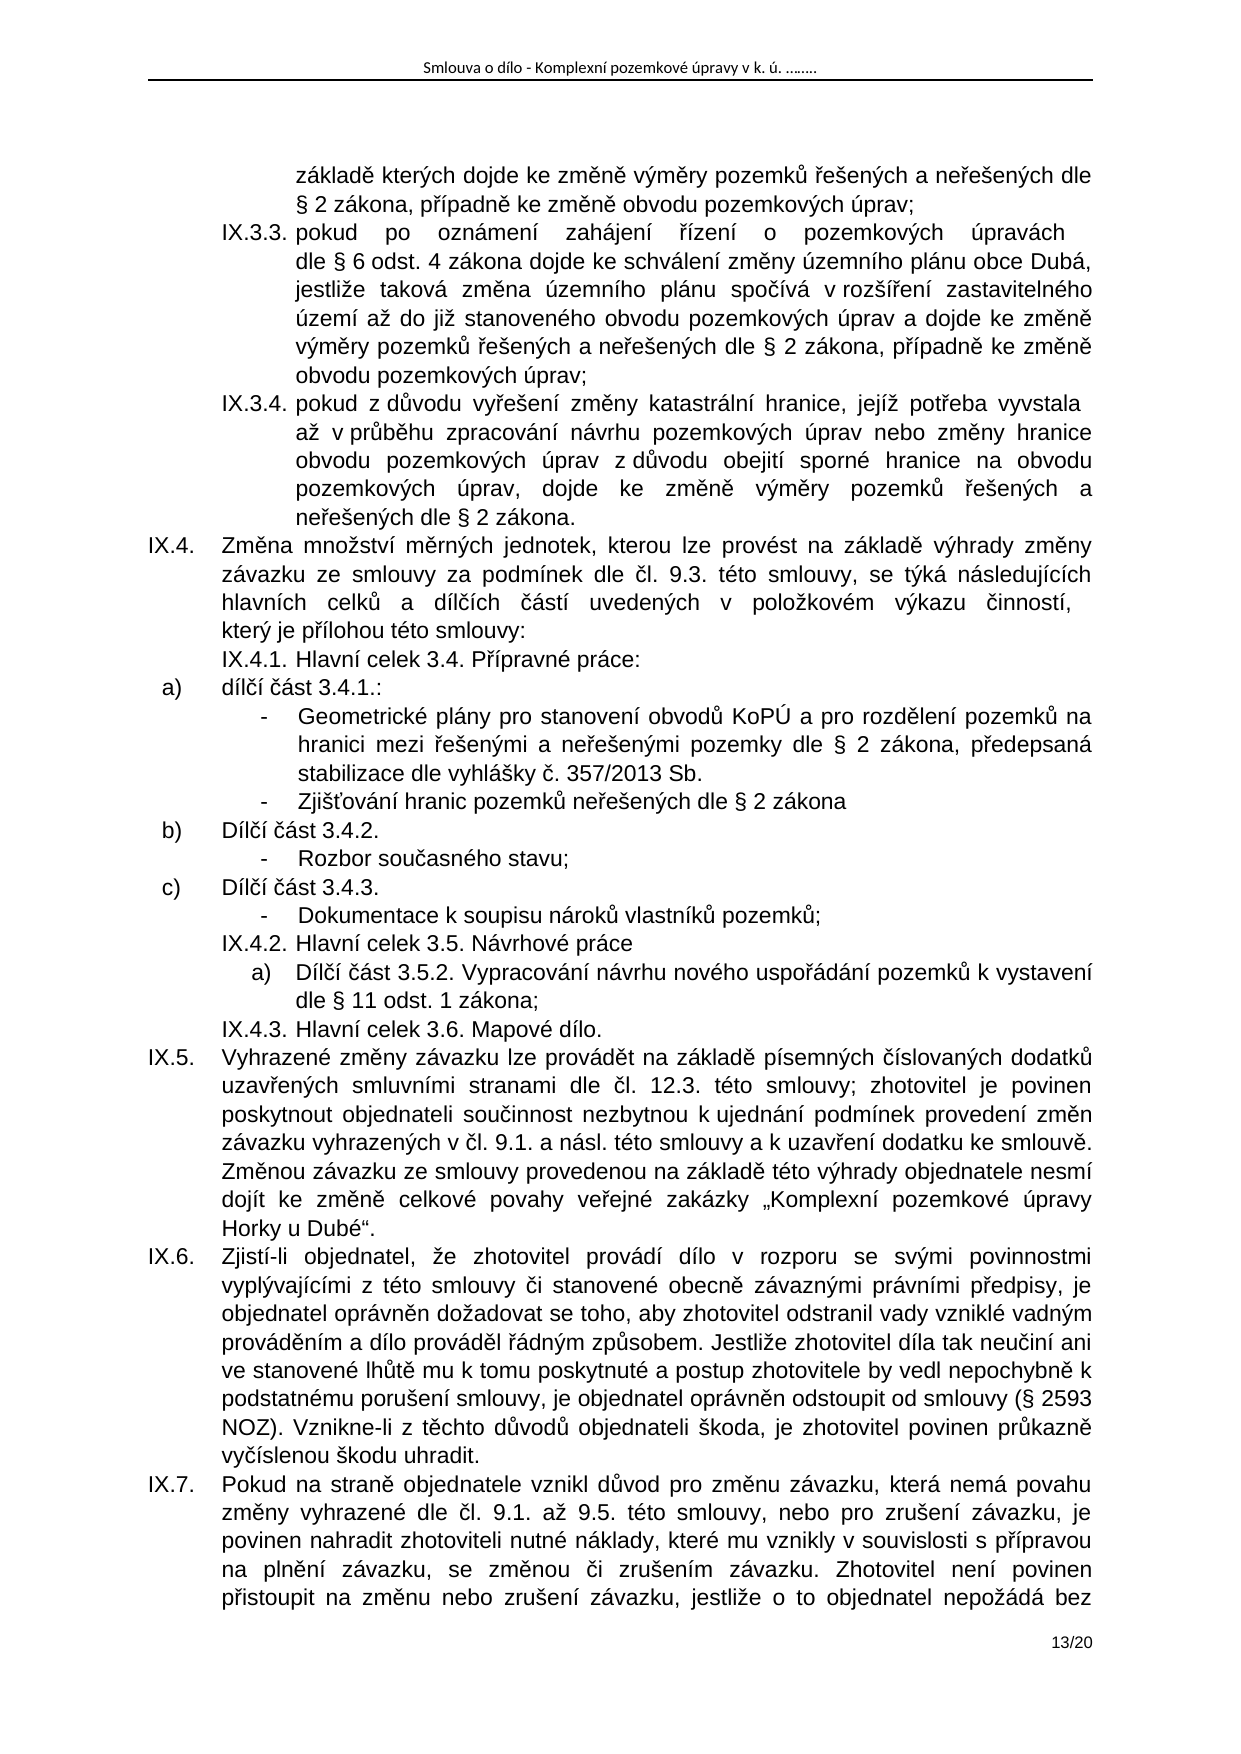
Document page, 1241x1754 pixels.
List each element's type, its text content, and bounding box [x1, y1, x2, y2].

list Dokumentace k soupisu nároků vlastníků pozemků; [260, 902, 1093, 928]
list Rozbor současného stavu; [260, 845, 1093, 871]
text pokud po oznámení zahájení řízení o pozemkových úpravách dle § 6 odst. 4 zákona dojde ke schválení změny územního plánu obce Dubá, jestliže taková změna územního plánu spočívá v rozšíření zastavitelného území až do již stanoveného obvodu pozemkových úprav a dojde ke změně výměry pozemků řešených a neřešených dle § 2 zákona, případně ke změně obvodu pozemkových úprav; [221, 219, 1093, 388]
list Změna množství měrných jednotek, kterou lze provést na základě výhrady změny závazku ze smlouvy za podmínek dle čl. 9.3. této smlouvy, se týká následujících hlavních celků a dílčích částí uvedených v položkovém výkazu činností, který je přílohou této smlouvy: [148, 532, 1093, 644]
list dílčí část 3.4.1.: [148, 674, 1093, 701]
list Geometrické plány pro stanovení obvodů KoPÚ a pro rozdělení pozemků na hranici mezi řešenými a neřešenými pozemky dle § 2 zákona, předepsaná stabilizace dle vyhlášky č. 357/2013 Sb. [260, 703, 1093, 786]
text pokud z důvodu vyřešení změny katastrální hranice, jejíž potřeba vyvstala až v průběhu zpracování návrhu pozemkových úprav nebo změny hranice obvodu pozemkových úprav z důvodu obejití sporné hranice na obvodu pozemkových úprav, dojde ke změně výměry pozemků řešených a neřešených dle § 2 zákona. [221, 390, 1093, 530]
text Hlavní celek 3.5. Návrhové práce [221, 930, 1093, 957]
list Dílčí část 3.5.2. Vypracování návrhu nového uspořádání pozemků k vystavení dle § 11 odst. 1 zákona; [251, 959, 1093, 1013]
text Hlavní celek 3.4. Přípravné práce: [221, 646, 1093, 672]
list Zjistí-li objednatel, že zhotovitel provádí dílo v rozporu se svými povinnostmi vyplývajícími z této smlouvy či stanovené obecně závaznými právními předpisy, je objednatel oprávněn dožadovat se toho, aby zhotovitel odstranil vady vzniklé vadným prováděním a dílo prováděl řádným způsobem. Jestliže zhotovitel díla tak neučiní ani ve stanovené lhůtě mu k tomu poskytnuté a postup zhotovitele by vedl nepochybně k podstatnému porušení smlouvy, je objednatel oprávněn odstoupit od smlouvy (§ 2593 NOZ). Vznikne-li z těchto důvodů objednateli škoda, je zhotovitel povinen průkazně vyčíslenou škodu uhradit. [148, 1243, 1093, 1468]
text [221, 162, 1093, 217]
text Hlavní celek 3.6. Mapové dílo. [221, 1016, 1093, 1042]
list Zjišťování hranic pozemků neřešených dle § 2 zákona [260, 788, 1093, 814]
list Dílčí část 3.4.2. [148, 817, 1093, 843]
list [148, 1471, 1093, 1611]
list Vyhrazené změny závazku lze provádět na základě písemných číslovaných dodatků uzavřených smluvními stranami dle čl. 12.3. této smlouvy; zhotovitel je povinen poskytnout objednateli součinnost nezbytnou k ujednání podmínek provedení změn závazku vyhrazených v čl. 9.1. a násl. této smlouvy a k uzavření dodatku ke smlouvě. Změnou závazku ze smlouvy provedenou na základě této výhrady objednatele nesmí dojít ke změně celkové povahy veřejné zakázky „Komplexní pozemkové úpravy Horky u Dubé“. [148, 1044, 1093, 1241]
list Dílčí část 3.4.3. [148, 873, 1093, 900]
